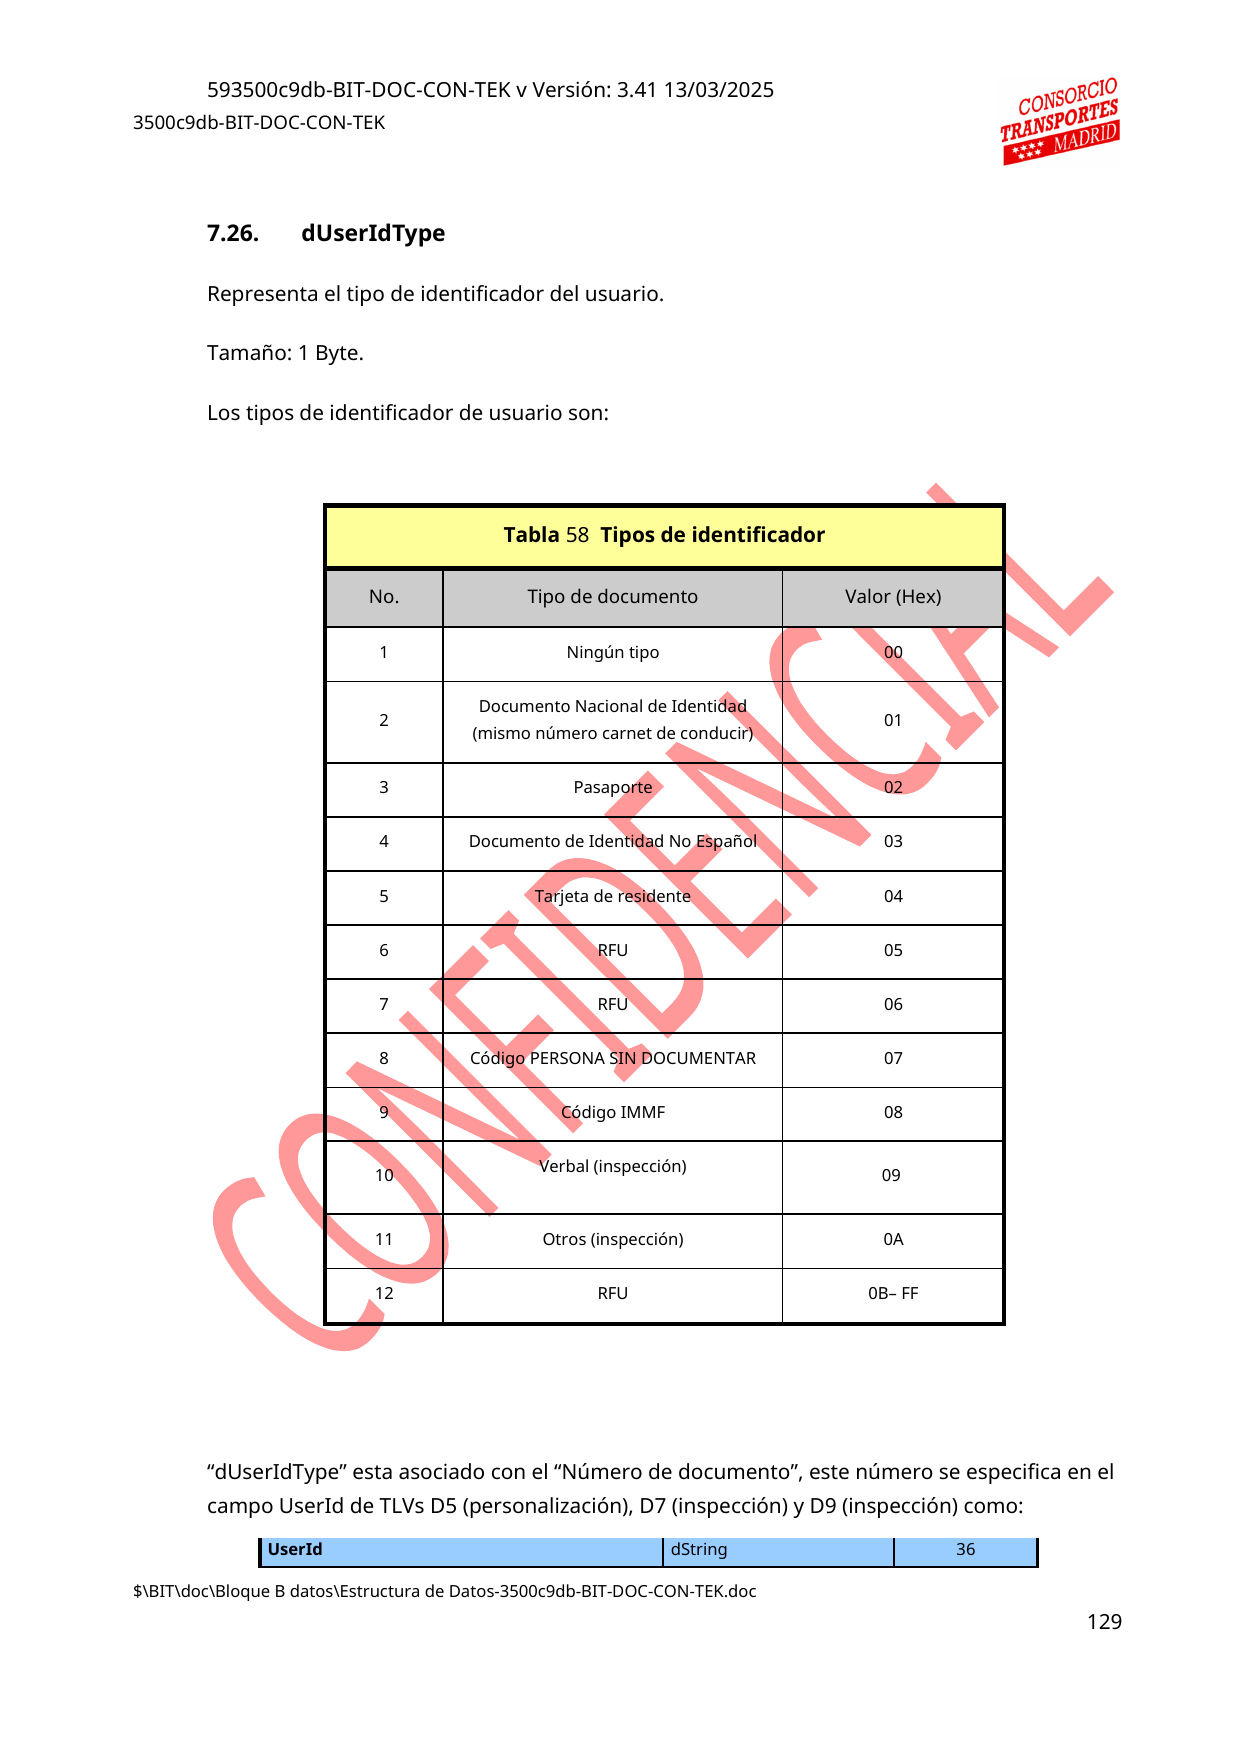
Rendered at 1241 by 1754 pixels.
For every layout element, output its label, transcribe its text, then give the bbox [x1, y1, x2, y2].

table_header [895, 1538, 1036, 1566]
text Tamaño: 1 Byte. [207, 338, 1122, 367]
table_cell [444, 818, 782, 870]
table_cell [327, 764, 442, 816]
text Los tipos de identificador de usuario son: [207, 398, 1122, 426]
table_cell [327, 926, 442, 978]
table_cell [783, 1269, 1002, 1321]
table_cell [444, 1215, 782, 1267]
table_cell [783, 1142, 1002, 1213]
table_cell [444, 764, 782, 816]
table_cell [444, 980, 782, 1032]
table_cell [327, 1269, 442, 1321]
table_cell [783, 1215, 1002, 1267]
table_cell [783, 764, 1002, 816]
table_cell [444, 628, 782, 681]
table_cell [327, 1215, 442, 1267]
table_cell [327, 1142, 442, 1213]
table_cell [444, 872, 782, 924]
text “dUserIdType” esta asociado con el “Número de documento”, este número se especifica en el campo UserId de TLVs D5 (personalización), D7 (inspección) y D9 (inspección) como: [207, 1457, 1122, 1519]
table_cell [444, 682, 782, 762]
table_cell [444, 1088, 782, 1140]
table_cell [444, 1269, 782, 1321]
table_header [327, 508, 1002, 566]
subtitle dUserIdType [207, 217, 1122, 248]
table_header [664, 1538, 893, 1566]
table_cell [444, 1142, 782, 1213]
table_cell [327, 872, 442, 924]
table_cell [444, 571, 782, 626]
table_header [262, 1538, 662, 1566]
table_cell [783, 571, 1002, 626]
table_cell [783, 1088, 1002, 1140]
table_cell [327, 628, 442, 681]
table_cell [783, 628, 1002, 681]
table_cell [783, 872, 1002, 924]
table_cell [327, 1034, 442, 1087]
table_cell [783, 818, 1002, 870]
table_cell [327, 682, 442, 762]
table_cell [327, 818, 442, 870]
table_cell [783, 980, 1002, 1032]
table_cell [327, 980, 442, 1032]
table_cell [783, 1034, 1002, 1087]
picture [996, 76, 1122, 166]
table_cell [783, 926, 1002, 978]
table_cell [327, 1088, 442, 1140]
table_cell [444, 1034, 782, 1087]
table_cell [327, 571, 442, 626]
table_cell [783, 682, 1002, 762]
text Representa el tipo de identificador del usuario. [207, 279, 1122, 308]
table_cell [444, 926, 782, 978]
